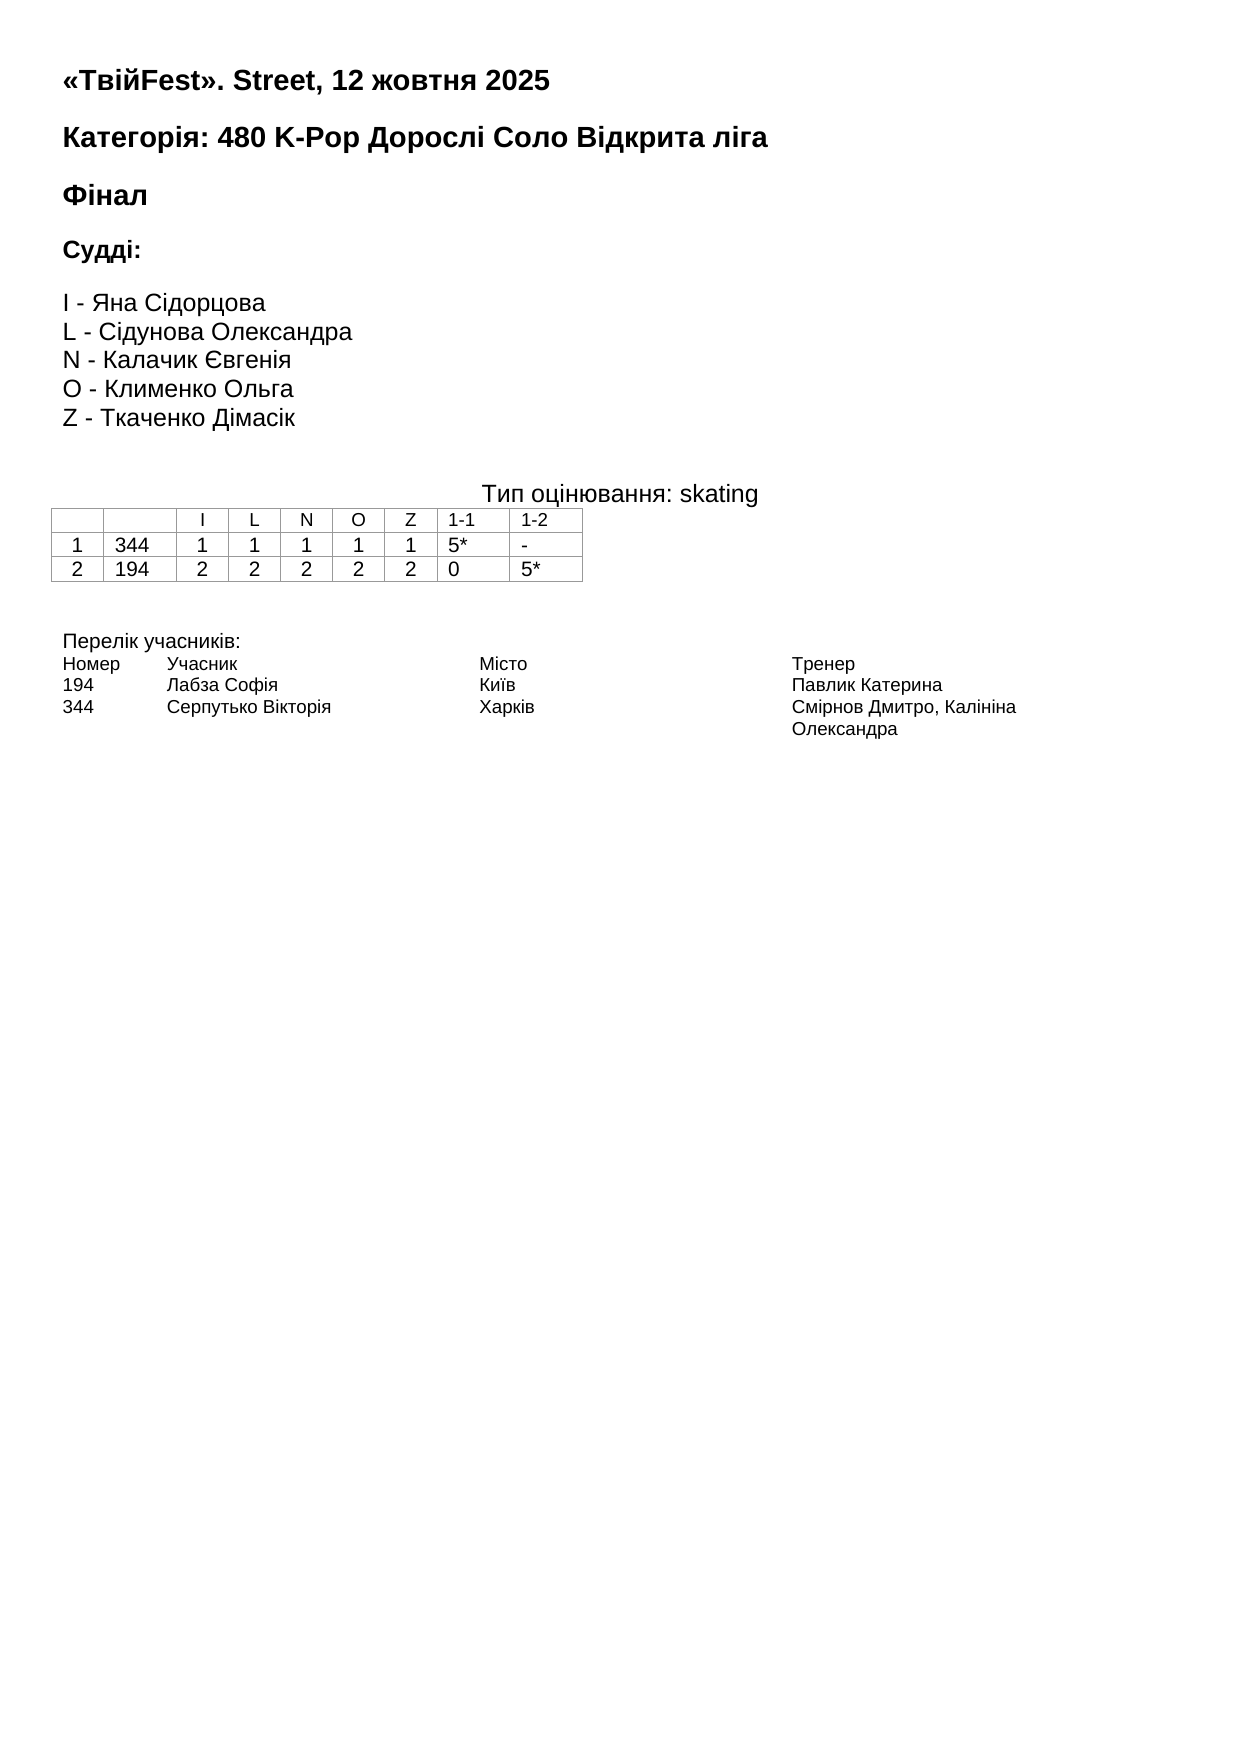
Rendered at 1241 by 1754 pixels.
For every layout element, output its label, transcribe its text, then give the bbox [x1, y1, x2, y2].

table_cell 1 [385, 533, 437, 556]
table_cell 1 [177, 533, 228, 556]
table_cell 2 [52, 557, 103, 581]
table_header N [281, 509, 332, 532]
table_cell 1 [52, 533, 103, 556]
table_cell Харків [468, 696, 780, 739]
table_cell 1 [333, 533, 384, 556]
table_header 1-2 [510, 509, 582, 532]
table_header Місто [468, 653, 780, 674]
table_cell 1 [281, 533, 332, 556]
table_cell 344 [51, 696, 155, 739]
text Тип оцінювання: skating [62, 479, 1178, 508]
table_header L [229, 509, 280, 532]
table_cell 2 [333, 557, 384, 581]
list N - Калачик Євгенія [62, 345, 1178, 374]
text Категорія: 480 K-Pop Дорослі Соло Відкрита ліга [62, 120, 1178, 153]
table_cell Павлик Катерина [780, 674, 1093, 696]
table_header O [333, 509, 384, 532]
table_cell 194 [104, 557, 176, 581]
table_header [52, 509, 103, 532]
table_header [104, 509, 176, 532]
table_header 1-1 [438, 509, 509, 532]
table_cell - [510, 533, 582, 556]
table_cell Київ [468, 674, 780, 696]
text Судді: [62, 235, 1178, 264]
table_cell 194 [51, 674, 155, 696]
table_cell 1 [229, 533, 280, 556]
table_cell 5* [438, 533, 509, 556]
table_cell 5* [510, 557, 582, 581]
table_header Номер [51, 653, 155, 674]
text Перелік учасників: [62, 629, 1178, 653]
table_cell 2 [229, 557, 280, 581]
text Фінал [62, 177, 1178, 211]
table_header Учасник [155, 653, 468, 674]
table_cell 0 [438, 557, 509, 581]
table_header I [177, 509, 228, 532]
list I - Яна Сідорцова [62, 288, 1178, 316]
table_cell 2 [385, 557, 437, 581]
table_cell Смірнов Дмитро, Калініна Олександра [780, 696, 1093, 739]
text «ТвійFest». Street, 12 жовтня 2025 [62, 62, 1178, 96]
table_cell Лабза Софія [155, 674, 468, 696]
table_cell Серпутько Вікторія [155, 696, 468, 739]
table_cell 344 [104, 533, 176, 556]
table_cell 2 [177, 557, 228, 581]
table_header Тренер [780, 653, 1093, 674]
list O - Клименко Ольга [62, 374, 1178, 403]
list Z - Ткаченко Дімасік [62, 403, 1178, 431]
table_header Z [385, 509, 437, 532]
list L - Сідунова Олександра [62, 316, 1178, 345]
table_cell 2 [281, 557, 332, 581]
